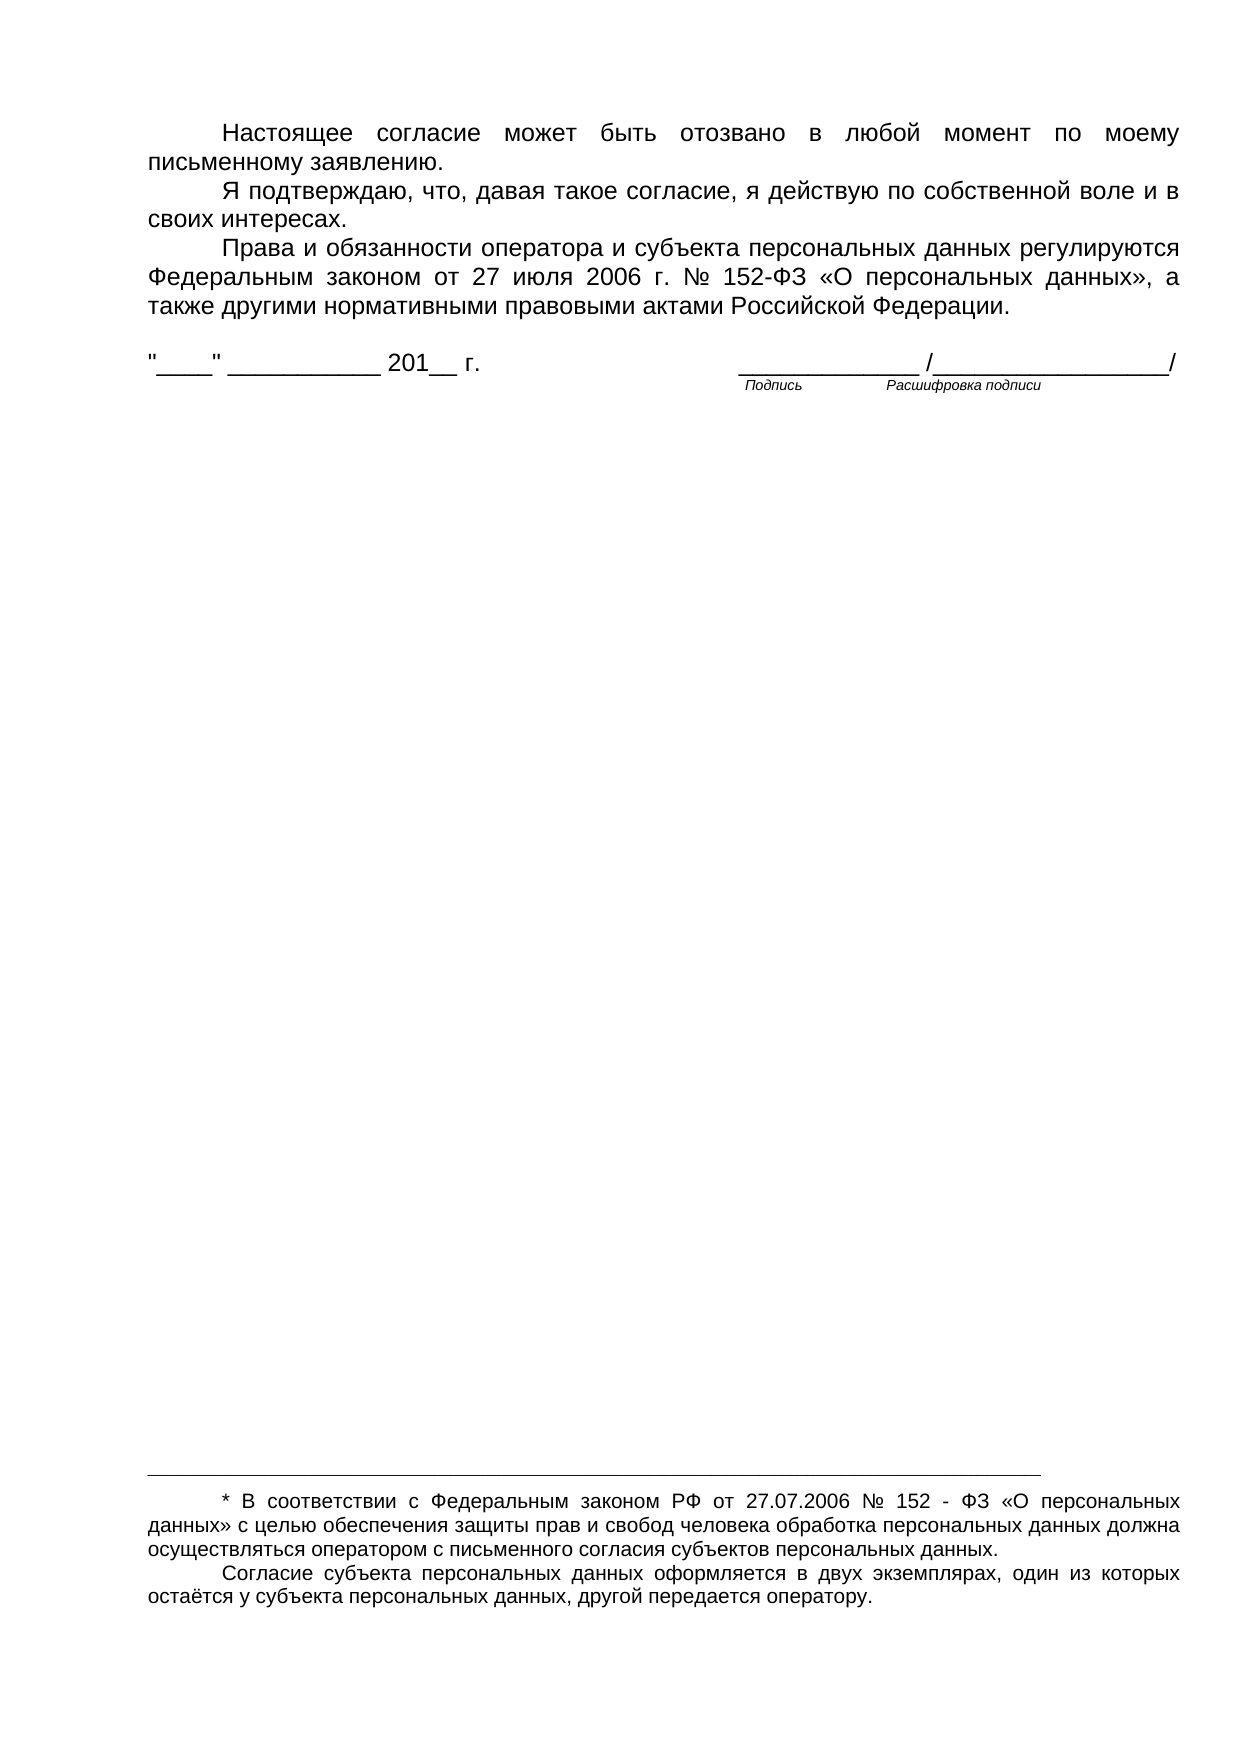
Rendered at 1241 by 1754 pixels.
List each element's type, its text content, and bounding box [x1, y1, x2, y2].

text _______________________________________________________________________________________________________________ [148, 1460, 1181, 1488]
text Настоящее согласие может быть отозвано в любой момент по моему письменному заявлению. [148, 118, 1181, 176]
text Подпись Расшифровка подписи [456, 377, 1181, 406]
text Права и обязанности оператора и субъекта персональных данных регулируются Федеральным законом от 27 июля 2006 г. № 152-ФЗ «О персональных данных», а также другими нормативными правовыми актами Российской Федерации. [148, 233, 1181, 319]
text Я подтверждаю, что, давая такое согласие, я действую по собственной воле и в своих интересах. [148, 176, 1181, 233]
text Согласие субъекта персональных данных оформляется в двух экземплярах, один из которых остаётся у субъекта персональных данных, другой передается оператору. [148, 1560, 1181, 1608]
text * В соответствии с Федеральным законом РФ от 27.07.2006 № 152 - ФЗ «О персональных данных» с целью обеспечения защиты прав и свобод человека обработка персональных данных должна осуществляться оператором с письменного согласия субъектов персональных данных. [148, 1488, 1181, 1560]
text "____" ___________ 201__ г. _____________ /_________________/ [148, 348, 1181, 377]
